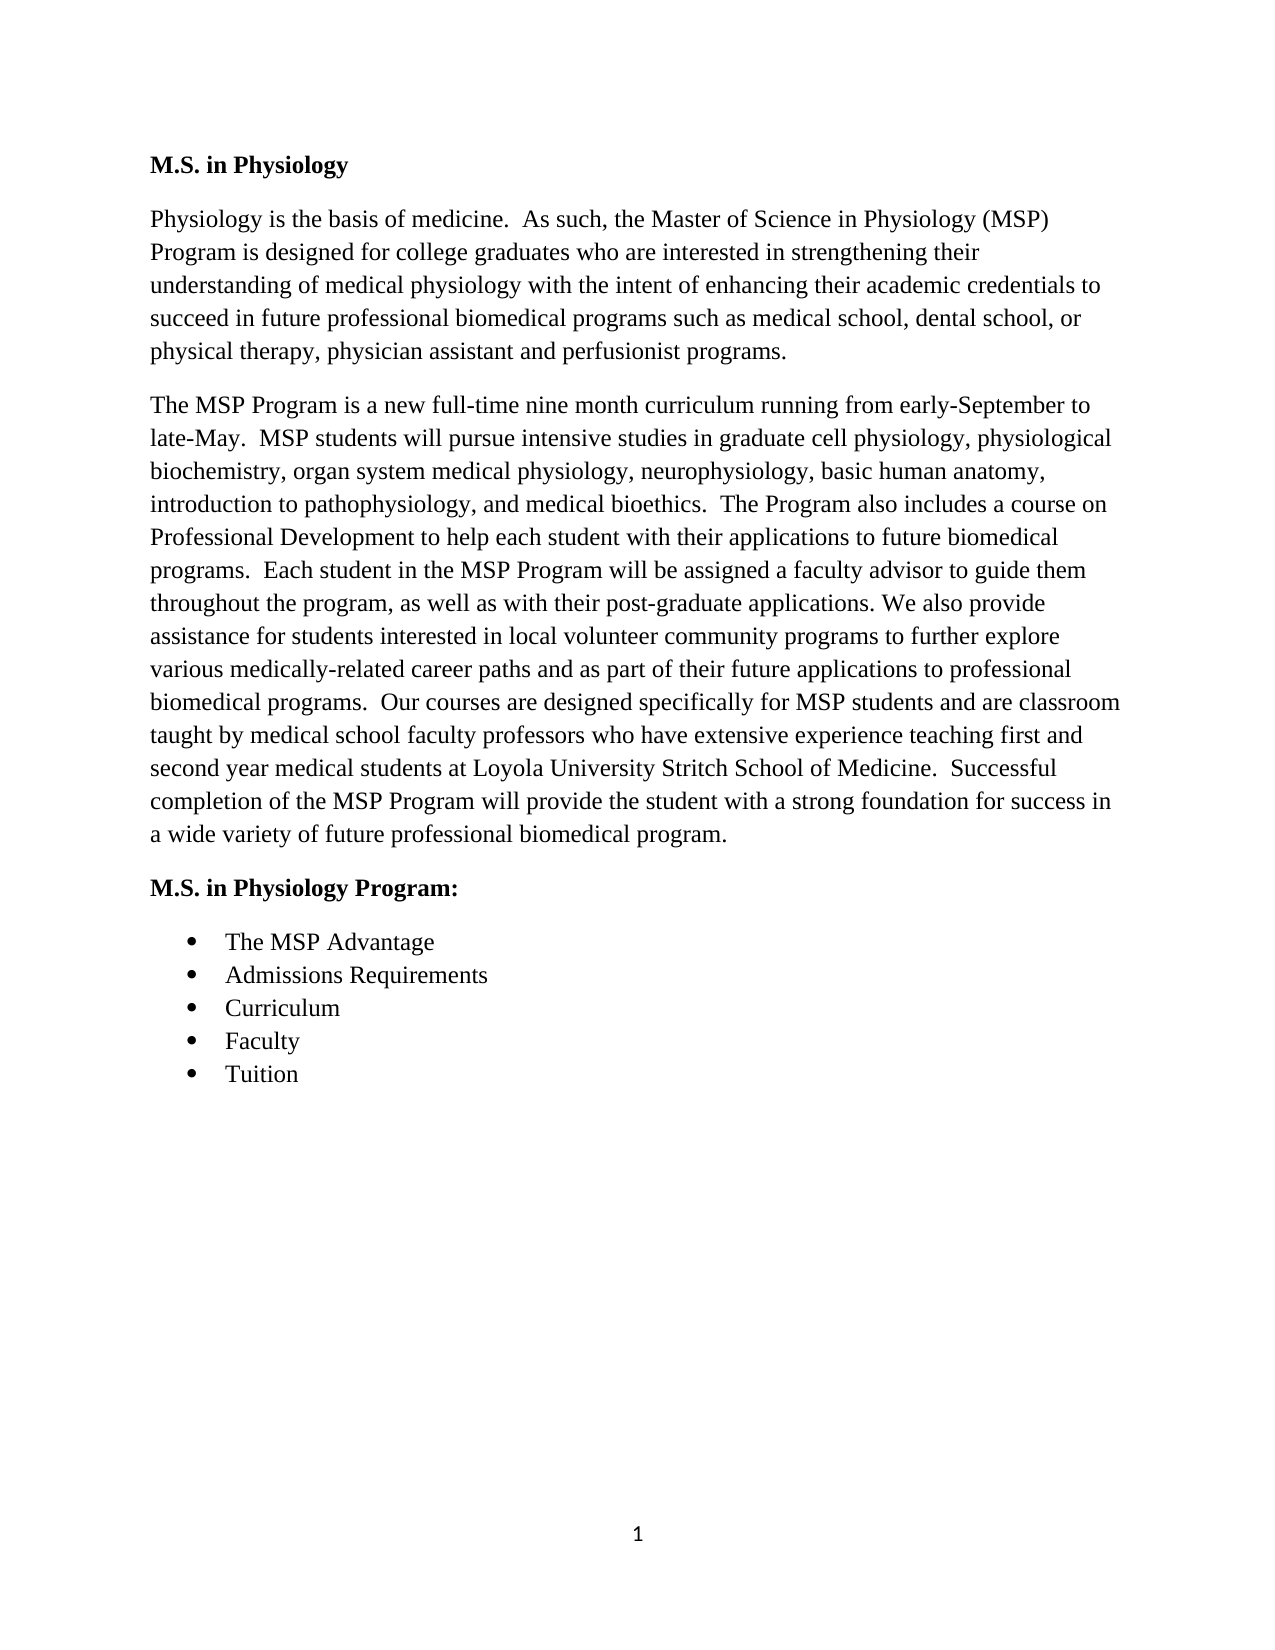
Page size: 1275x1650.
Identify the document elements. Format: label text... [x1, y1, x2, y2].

text The MSP Program is a new full-time nine month curriculum running from early-September to late-May. MSP students will pursue intensive studies in graduate cell physiology, physiological biochemistry, organ system medical physiology, neurophysiology, basic human anatomy, introduction to pathophysiology, and medical bioethics. The Program also includes a course on Professional Development to help each student with their applications to future biomedical programs. Each student in the MSP Program will be assigned a faculty advisor to guide them throughout the program, as well as with their post-graduate applications. We also provide assistance for students interested in local volunteer community programs to further explore various medically-related career paths and as part of their future applications to professional biomedical programs. Our courses are designed specifically for MSP students and are classroom taught by medical school faculty professors who have extensive experience teaching first and second year medical students at Loyola University Stritch School of Medicine. Successful completion of the MSP Program will provide the student with a strong foundation for success in a wide variety of future professional biomedical program. [150, 390, 1125, 848]
list Admissions Requirements [187, 960, 1125, 988]
list The MSP Advantage [187, 927, 1125, 956]
text M.S. in Physiology Program: [150, 873, 1125, 902]
list Tuition [187, 1059, 1125, 1088]
list Curriculum [187, 993, 1125, 1022]
text Physiology is the basis of medicine. As such, the Master of Science in Physiology (MSP) Program is designed for college graduates who are interested in strengthening their understanding of medical physiology with the intent of enhancing their academic credentials to succeed in future professional biomedical programs such as medical school, dental school, or physical therapy, physician assistant and perfusionist programs. [150, 204, 1125, 365]
list Faculty [187, 1026, 1125, 1054]
text M.S. in Physiology [150, 150, 1125, 179]
